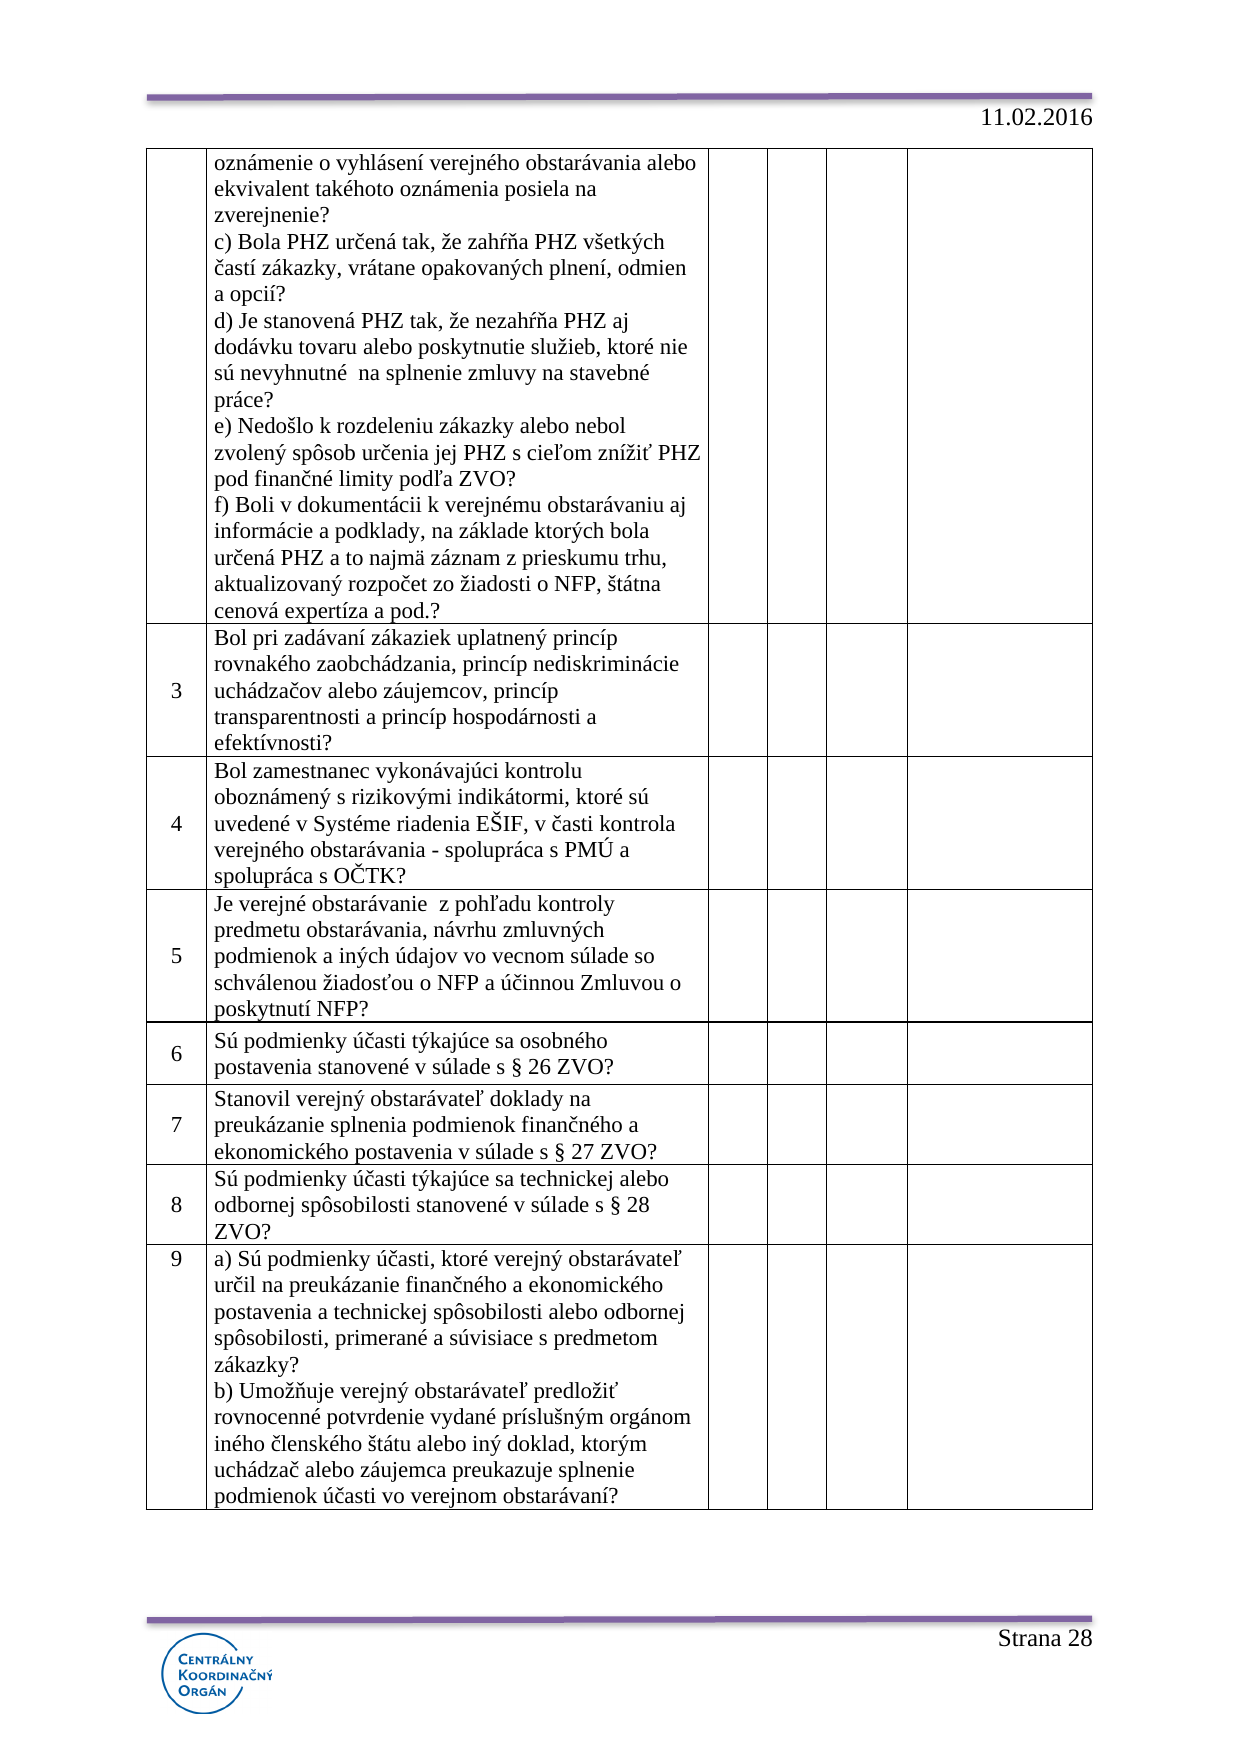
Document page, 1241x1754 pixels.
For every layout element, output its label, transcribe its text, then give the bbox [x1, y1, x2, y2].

table_cell Bol zamestnanec vykonávajúci kontrolu oboznámený s rizikovými indikátormi, ktoré sú uvedené v Systéme riadenia EŠIF, v časti kontrola verejného obstarávania - spolupráca s PMÚ a spolupráca s OČTK? [207, 757, 708, 889]
table_cell [908, 890, 1092, 1021]
table_cell [709, 149, 767, 623]
table_cell [768, 757, 826, 889]
table_cell [908, 1165, 1092, 1244]
table_cell a) Sú podmienky účasti, ktoré verejný obstarávateľ určil na preukázanie finančného a ekonomického postavenia a technickej spôsobilosti alebo odbornej spôsobilosti, primerané a súvisiace s predmetom zákazky? b) Umožňuje verejný obstarávateľ predložiť rovnocenné potvrdenie vydané príslušným orgánom iného členského štátu alebo iný doklad, ktorým uchádzač alebo záujemca preukazuje splnenie podmienok účasti vo verejnom obstarávaní? [207, 1245, 708, 1509]
table_cell [827, 757, 907, 889]
table_cell 7 [147, 1085, 206, 1164]
table_cell [908, 1023, 1092, 1084]
table_cell 8 [147, 1165, 206, 1244]
table_cell 3 [147, 624, 206, 756]
table_cell [709, 1245, 767, 1509]
table_cell [709, 1165, 767, 1244]
table_cell 2 [147, 149, 206, 623]
table_cell [908, 149, 1092, 623]
table_cell Je verejné obstarávanie z pohľadu kontroly predmetu obstarávania, návrhu zmluvných podmienok a iných údajov vo vecnom súlade so schválenou žiadosťou o NFP a účinnou Zmluvou o poskytnutí NFP? [207, 890, 708, 1021]
table_cell [768, 1165, 826, 1244]
table_cell 4 [147, 757, 206, 889]
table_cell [207, 149, 708, 623]
table_cell Bol pri zadávaní zákaziek uplatnený princíp rovnakého zaobchádzania, princíp nediskriminácie uchádzačov alebo záujemcov, princíp transparentnosti a princíp hospodárnosti a efektívnosti? [207, 624, 708, 756]
table_cell [908, 757, 1092, 889]
table_cell Stanovil verejný obstarávateľ doklady na preukázanie splnenia podmienok finančného a ekonomického postavenia v súlade s § 27 ZVO? [207, 1085, 708, 1164]
table_cell [768, 1085, 826, 1164]
table_cell [709, 1085, 767, 1164]
table_cell Sú podmienky účasti týkajúce sa technickej alebo odbornej spôsobilosti stanovené v súlade s § 28 ZVO? [207, 1165, 708, 1244]
table_cell [709, 890, 767, 1021]
table_cell [768, 890, 826, 1021]
table_cell [768, 149, 826, 623]
table_cell Sú podmienky účasti týkajúce sa osobného postavenia stanovené v súlade s § 26 ZVO? [207, 1023, 708, 1084]
table_cell [827, 1165, 907, 1244]
table_cell [709, 624, 767, 756]
table_cell [827, 624, 907, 756]
table_cell [768, 1245, 826, 1509]
table_cell [908, 1245, 1092, 1509]
table_cell [827, 149, 907, 623]
table_cell [908, 624, 1092, 756]
table_cell 5 [147, 890, 206, 1021]
table_cell [908, 1085, 1092, 1164]
table_cell [768, 624, 826, 756]
table_cell [709, 757, 767, 889]
table_cell 6 [147, 1023, 206, 1084]
table_cell 9 [147, 1245, 206, 1509]
table_cell [827, 890, 907, 1021]
table_cell [709, 1023, 767, 1084]
table_cell [827, 1023, 907, 1084]
table_cell [768, 1023, 826, 1084]
table_cell [827, 1245, 907, 1509]
table_cell [827, 1085, 907, 1164]
picture [159, 1631, 272, 1713]
